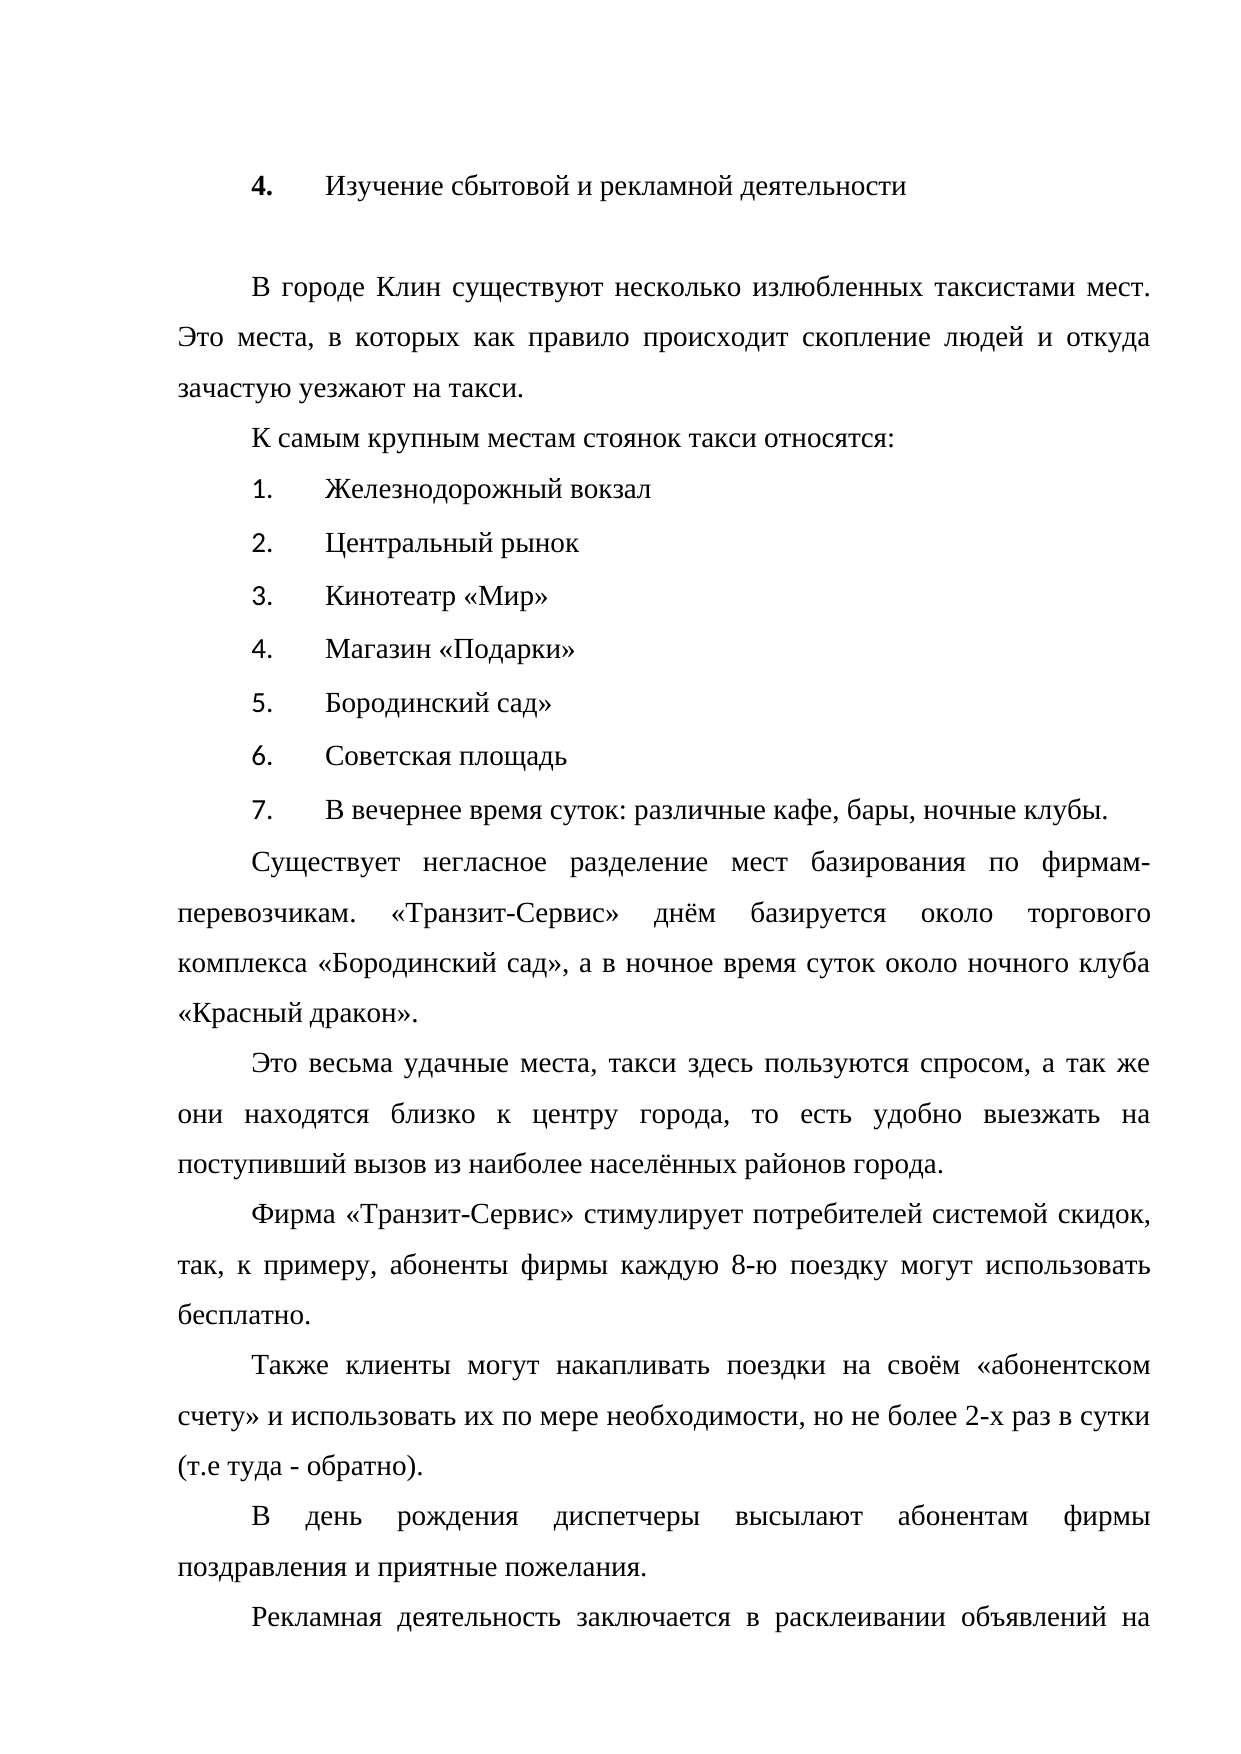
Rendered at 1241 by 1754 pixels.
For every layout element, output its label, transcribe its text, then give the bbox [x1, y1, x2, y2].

list Центральный рынок [177, 524, 1152, 559]
text В городе Клин существуют несколько излюбленных таксистами мест. Это места, в которых как правило происходит скопление людей и откуда зачастую уезжают на такси. [177, 269, 1152, 403]
text В день рождения диспетчеры высылают абонентам фирмы поздравления и приятные пожелания. [177, 1498, 1152, 1582]
list Магазин «Подарки» [177, 631, 1152, 666]
list Изучение сбытовой и рекламной деятельности [177, 168, 1152, 202]
list В вечернее время суток: различные кафе, бары, ночные клубы. [177, 791, 1152, 827]
list Бородинский сад» [177, 684, 1152, 720]
list Железнодорожный вокзал [177, 470, 1152, 506]
text Также клиенты могут накапливать поездки на своём «абонентском счету» и использовать их по мере необходимости, но не более 2-х раз в сутки (т.е туда - обратно). [177, 1347, 1152, 1482]
text Существует негласное разделение мест базирования по фирмам-перевозчикам. «Транзит-Сервис» днём базируется около торгового комплекса «Бородинский сад», а в ночное время суток около ночного клуба «Красный дракон». [177, 844, 1152, 1029]
list Советская площадь [177, 737, 1152, 773]
text Это весьма удачные места, такси здесь пользуются спросом, а так же они находятся близко к центру города, то есть удобно выезжать на поступивший вызов из наиболее населённых районов города. [177, 1046, 1152, 1180]
list Кинотеатр «Мир» [177, 577, 1152, 613]
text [177, 1599, 1152, 1633]
text Фирма «Транзит-Сервис» стимулирует потребителей системой скидок, так, к примеру, абоненты фирмы каждую 8-ю поездку могут использовать бесплатно. [177, 1197, 1152, 1331]
text К самым крупным местам стоянок такси относятся: [177, 420, 1152, 453]
